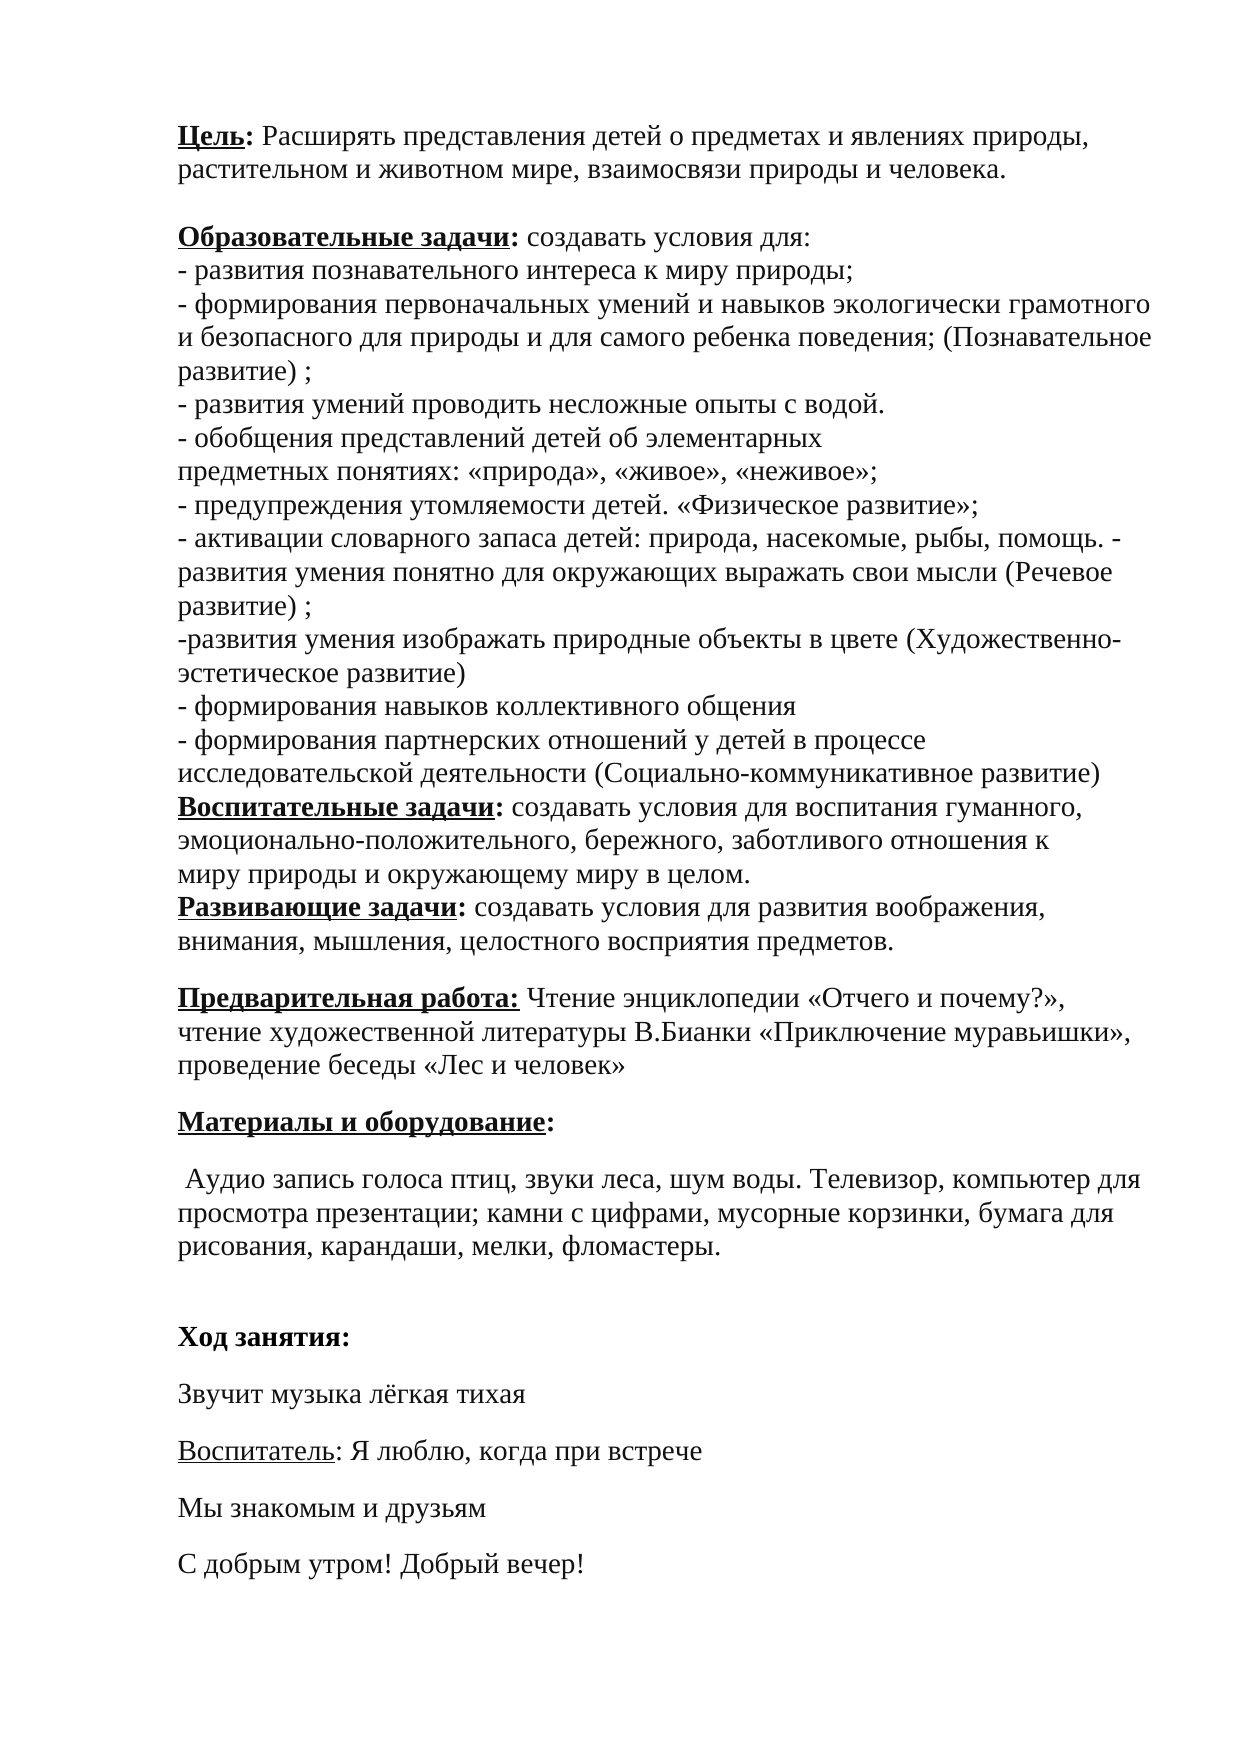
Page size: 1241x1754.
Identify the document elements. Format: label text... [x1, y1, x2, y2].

text - формирования навыков коллективного общения [177, 688, 1152, 722]
text - активации словарного запаса детей: природа, насекомые, рыбы, помощь. - развития умения понятно для окружающих выражать свои мысли (Речевое развитие) ; [177, 521, 1152, 621]
text Воспитатель: Я люблю, когда при встрече [177, 1433, 1152, 1466]
text Образовательные задачи: создавать условия для: [177, 219, 1152, 252]
text Развивающие задачи: создавать условия для развития воображения, внимания, мышления, целостного восприятия предметов. [177, 889, 1152, 957]
text - формирования партнерских отношений у детей в процессе исследовательской деятельности (Социально-коммуникативное развитие) [177, 722, 1152, 789]
text Предварительная работа: Чтение энциклопедии «Отчего и почему?», чтение художественной литературы В.Бианки «Приключение муравьишки», проведение беседы «Лес и человек» [177, 980, 1152, 1081]
text Цель: Расширять представления детей о предметах и явлениях природы, растительном и животном мире, взаимосвязи природы и человека. [177, 118, 1152, 185]
text Материалы и оборудование: [177, 1104, 1152, 1138]
text - обобщения представлений детей об элементарных предметных понятиях: «природа», «живое», «неживое»; [177, 420, 1152, 487]
text -развития умения изображать природные объекты в цвете (Художественно-эстетическое развитие) [177, 621, 1152, 688]
text - развития умений проводить несложные опыты с водой. [177, 386, 1152, 420]
text Мы знакомым и друзьям [177, 1490, 1152, 1523]
text Аудио запись голоса птиц, звуки леса, шум воды. Телевизор, компьютер для просмотра презентации; камни с цифрами, мусорные корзинки, бумага для рисования, карандаши, мелки, фломастеры. [177, 1161, 1152, 1262]
text Звучит музыка лёгкая тихая [177, 1376, 1152, 1409]
text Ход занятия: [177, 1319, 1152, 1352]
text С добрым утром! Добрый вечер! [177, 1547, 1152, 1580]
text - формирования первоначальных умений и навыков экологически грамотного и безопасного для природы и для самого ребенка поведения; (Познавательное развитие) ; [177, 286, 1152, 386]
text - предупреждения утомляемости детей. «Физическое развитие»; [177, 487, 1152, 521]
text Воспитательные задачи: создавать условия для воспитания гуманного, эмоционально-положительного, бережного, заботливого отношения к миру природы и окружающему миру в целом. [177, 789, 1152, 889]
text - развития познавательного интереса к миру природы; [177, 252, 1152, 286]
